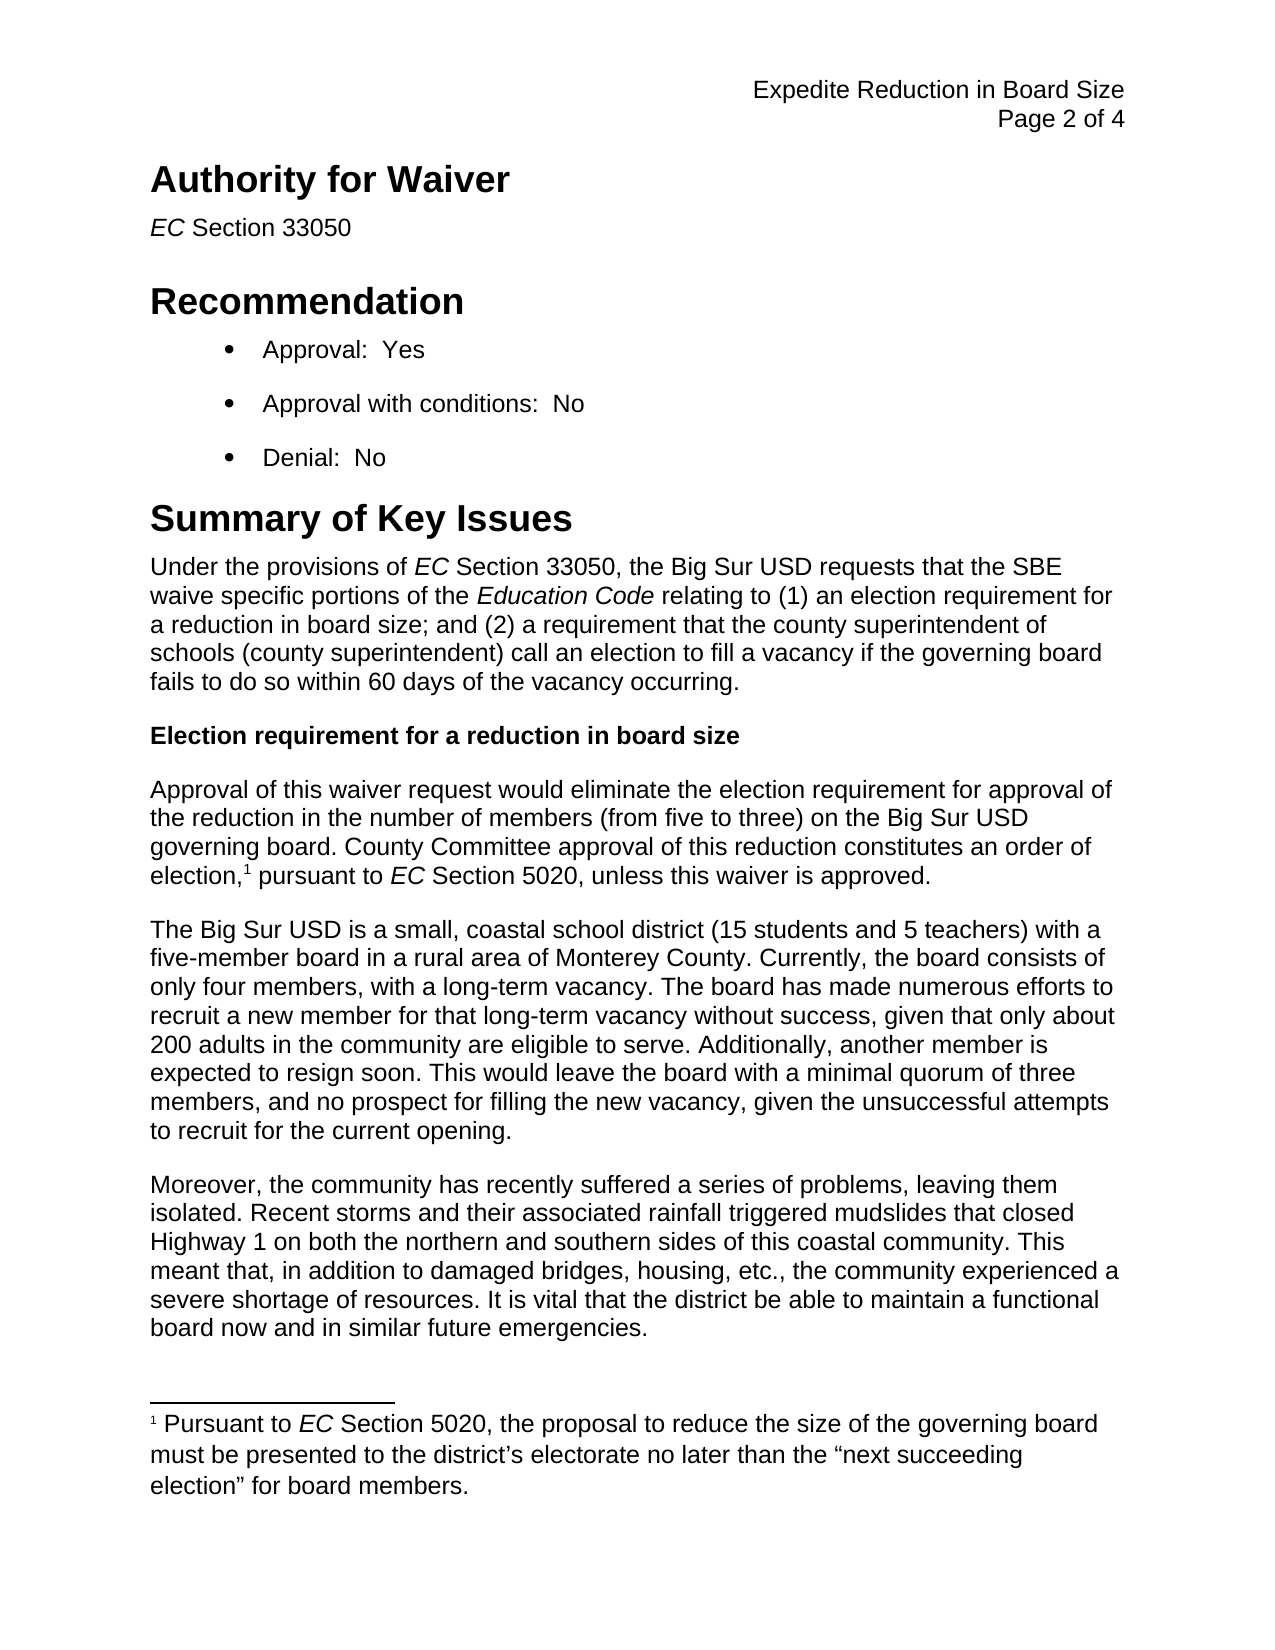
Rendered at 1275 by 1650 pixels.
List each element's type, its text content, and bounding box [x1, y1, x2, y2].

text Moreover, the community has recently suffered a series of problems, leaving them isolated. Recent storms and their associated rainfall triggered mudslides that closed Highway 1 on both the northern and southern sides of this coastal community. This meant that, in addition to damaged bridges, housing, etc., the community experienced a severe shortage of resources. It is vital that the district be able to maintain a functional board now and in similar future emergencies. [150, 1170, 1125, 1342]
list Approval with conditions: No [225, 389, 1125, 418]
text Approval of this waiver request would eliminate the election requirement for approval of the reduction in the number of members (from five to three) on the Big Sur USD governing board. County Committee approval of this reduction constitutes an order of election, pursuant to EC Section 5020, unless this waiver is approved. [150, 775, 1125, 890]
text Election requirement for a reduction in board size [150, 721, 1125, 750]
list Approval: Yes [225, 335, 1125, 364]
text EC Section 33050 [150, 213, 1125, 242]
list Denial: No [225, 443, 1125, 472]
text The Big Sur USD is a small, coastal school district (15 students and 5 teachers) with a five-member board in a rural area of Monterey County. Currently, the board consists of only four members, with a long-term vacancy. The board has made numerous efforts to recruit a new member for that long-term vacancy without success, given that only about 200 adults in the community are eligible to serve. Additionally, another member is expected to resign soon. This would leave the board with a minimal quorum of three members, and no prospect for filling the new vacancy, given the unsuccessful attempts to recruit for the current opening. [150, 915, 1125, 1145]
subtitle Summary of Key Issues [150, 497, 1125, 540]
text Under the provisions of EC Section 33050, the Big Sur USD requests that the SBE waive specific portions of the Education Code relating to (1) an election requirement for a reduction in board size; and (2) a requirement that the county superintendent of schools (county superintendent) call an election to fill a vacancy if the governing board fails to do so within 60 days of the vacancy occurring. [150, 552, 1125, 696]
subtitle Recommendation [150, 279, 1125, 322]
subtitle Authority for Waiver [150, 157, 1125, 201]
